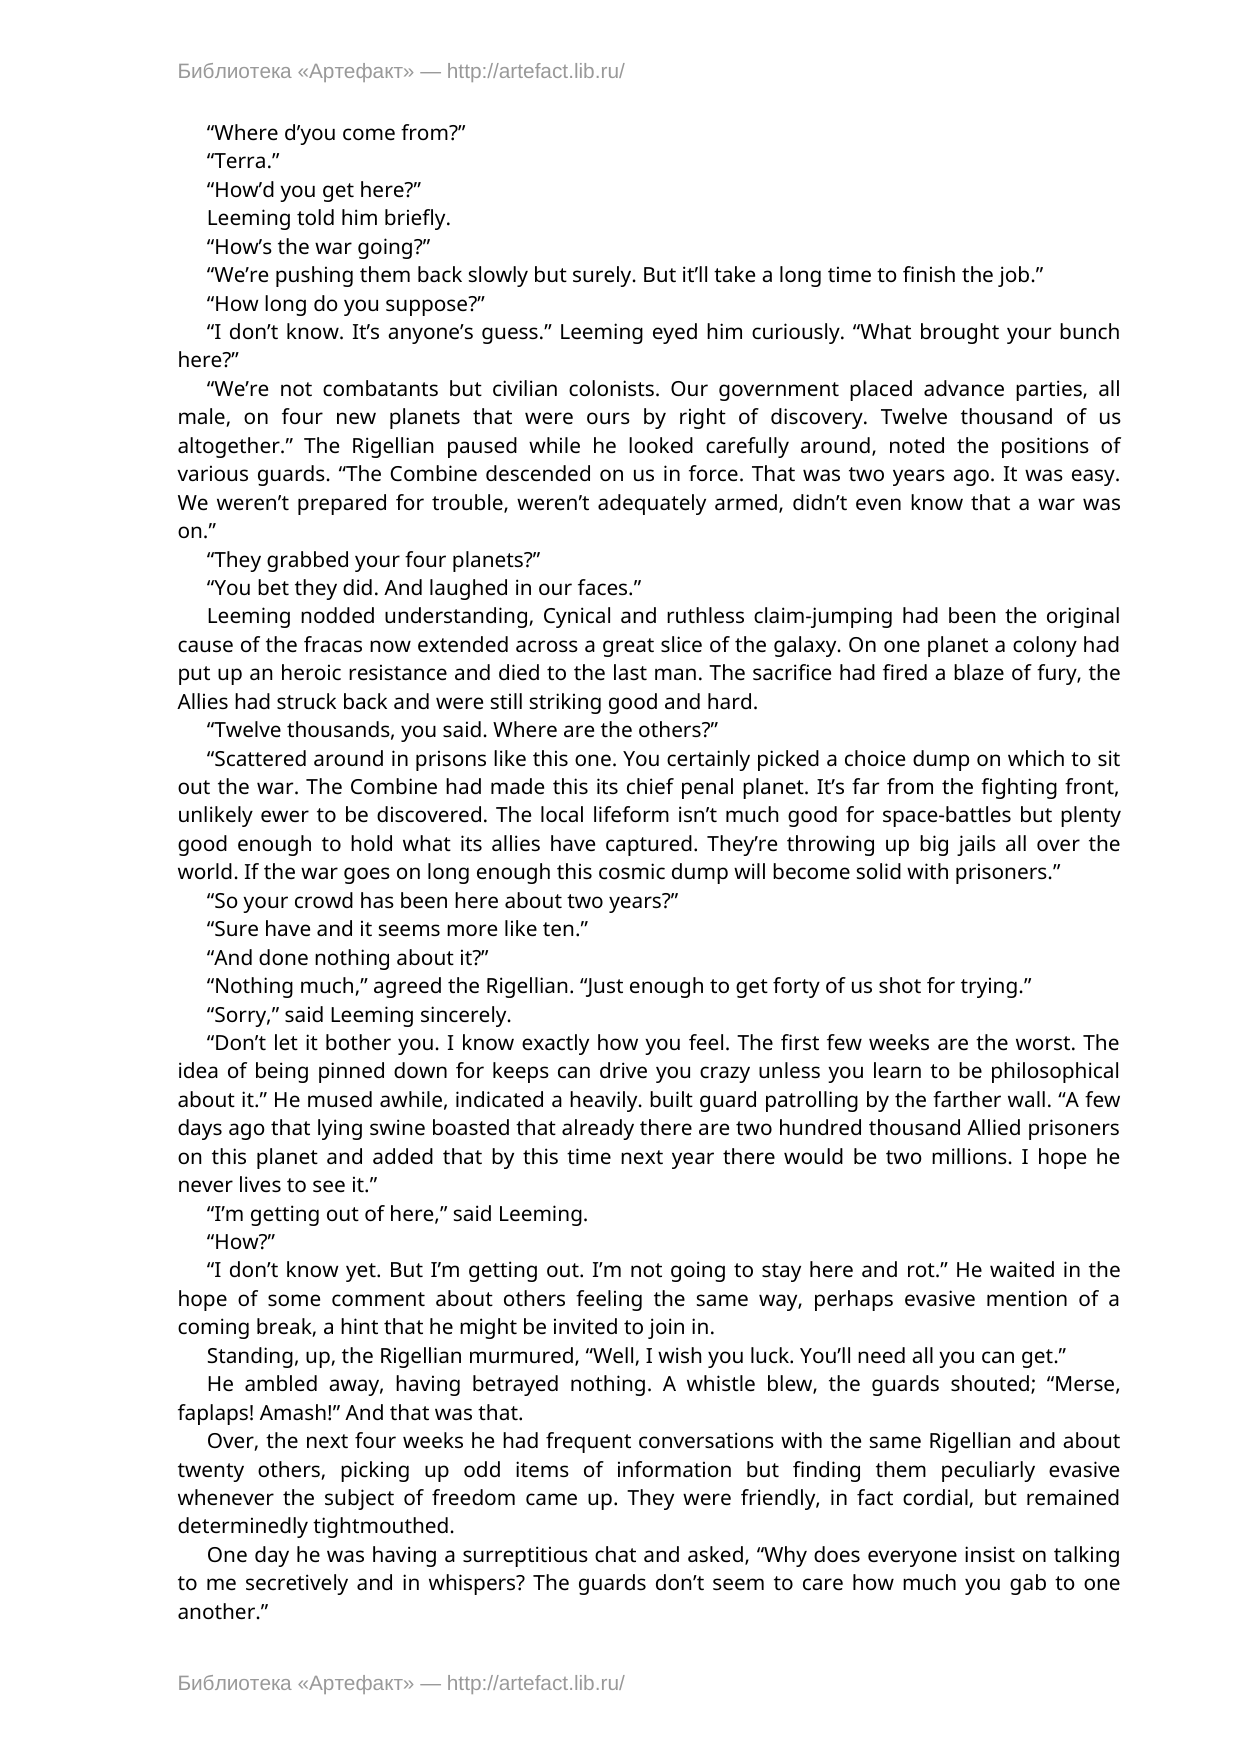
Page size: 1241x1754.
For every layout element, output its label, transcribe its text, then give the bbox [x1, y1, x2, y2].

text One day he was having a surreptitious chat and asked, “Why does everyone insist on talking to me secretively and in whispers? The guards don’t seem to care how much you gab to one another.” [177, 1540, 1122, 1625]
text “How’d you get here?” [177, 175, 1122, 203]
text “Don’t let it bother you. I know exactly how you feel. The first few weeks are the worst. The idea of being pinned down for keeps can drive you crazy unless you learn to be philosophical about it.” He mused awhile, indicated a heavily. built guard patrolling by the farther wall. “A few days ago that lying swine boasted that already there are two hundred thousand Allied prisoners on this planet and added that by this time next year there would be two millions. I hope he never lives to see it.” [177, 1028, 1122, 1199]
text “And done nothing about it?” [177, 943, 1122, 971]
text “Where d’you come from?” [177, 118, 1122, 147]
text “So your crowd has been here about two years?” [177, 886, 1122, 914]
text “Terra.” [177, 147, 1122, 175]
text He ambled away, having betrayed nothing. A whistle blew, the guards shouted; “Merse, faplaps! Amash!” And that was that. [177, 1369, 1122, 1426]
text “We’re not combatants but civilian colonists. Our government placed advance parties, all male, on four new planets that were ours by right of discovery. Twelve thousand of us altogether.” The Rigellian paused while he looked carefully around, noted the positions of various guards. “The Combine descended on us in force. That was two years ago. It was easy. We weren’t prepared for trouble, weren’t adequately armed, didn’t even know that a war was on.” [177, 374, 1122, 545]
text “Scattered around in prisons like this one. You certainly picked a choice dump on which to sit out the war. The Combine had made this its chief penal planet. It’s far from the fighting front, unlikely ewer to be discovered. The local lifeform isn’t much good for space-battles but plenty good enough to hold what its allies have captured. They’re throwing up big jails all over the world. If the war goes on long enough this cosmic dump will become solid with prisoners.” [177, 744, 1122, 886]
text “They grabbed your four planets?” [177, 545, 1122, 573]
text “Twelve thousands, you said. Where are the others?” [177, 715, 1122, 744]
text “I’m getting out of here,” said Leeming. [177, 1199, 1122, 1227]
text “Nothing much,” agreed the Rigellian. “Just enough to get forty of us shot for trying.” [177, 971, 1122, 1000]
text “How?” [177, 1227, 1122, 1256]
text Leeming told him briefly. [177, 203, 1122, 232]
text “How long do you suppose?” [177, 289, 1122, 317]
text Leeming nodded understanding, Cynical and ruthless claim-jumping had been the original cause of the fracas now extended across a great slice of the galaxy. On one planet a colony had put up an heroic resistance and died to the last man. The sacrifice had fired a blaze of fury, the Allies had struck back and were still striking good and hard. [177, 602, 1122, 715]
text “I don’t know. It’s anyone’s guess.” Leeming eyed him curiously. “What brought your bunch here?” [177, 317, 1122, 374]
text “Sure have and it seems more like ten.” [177, 914, 1122, 943]
text “Sorry,” said Leeming sincerely. [177, 1000, 1122, 1028]
text “I don’t know yet. But I’m getting out. I’m not going to stay here and rot.” He waited in the hope of some comment about others feeling the same way, perhaps evasive mention of a coming break, a hint that he might be invited to join in. [177, 1256, 1122, 1341]
text “You bet they did. And laughed in our faces.” [177, 573, 1122, 602]
text Over, the next four weeks he had frequent conversations with the same Rigellian and about twenty others, picking up odd items of information but finding them peculiarly evasive whenever the subject of freedom came up. They were friendly, in fact cordial, but remained determinedly tightmouthed. [177, 1426, 1122, 1540]
text Standing, up, the Rigellian murmured, “Well, I wish you luck. You’ll need all you can get.” [177, 1341, 1122, 1369]
text “We’re pushing them back slowly but surely. But it’ll take a long time to finish the job.” [177, 260, 1122, 289]
text “How’s the war going?” [177, 232, 1122, 260]
